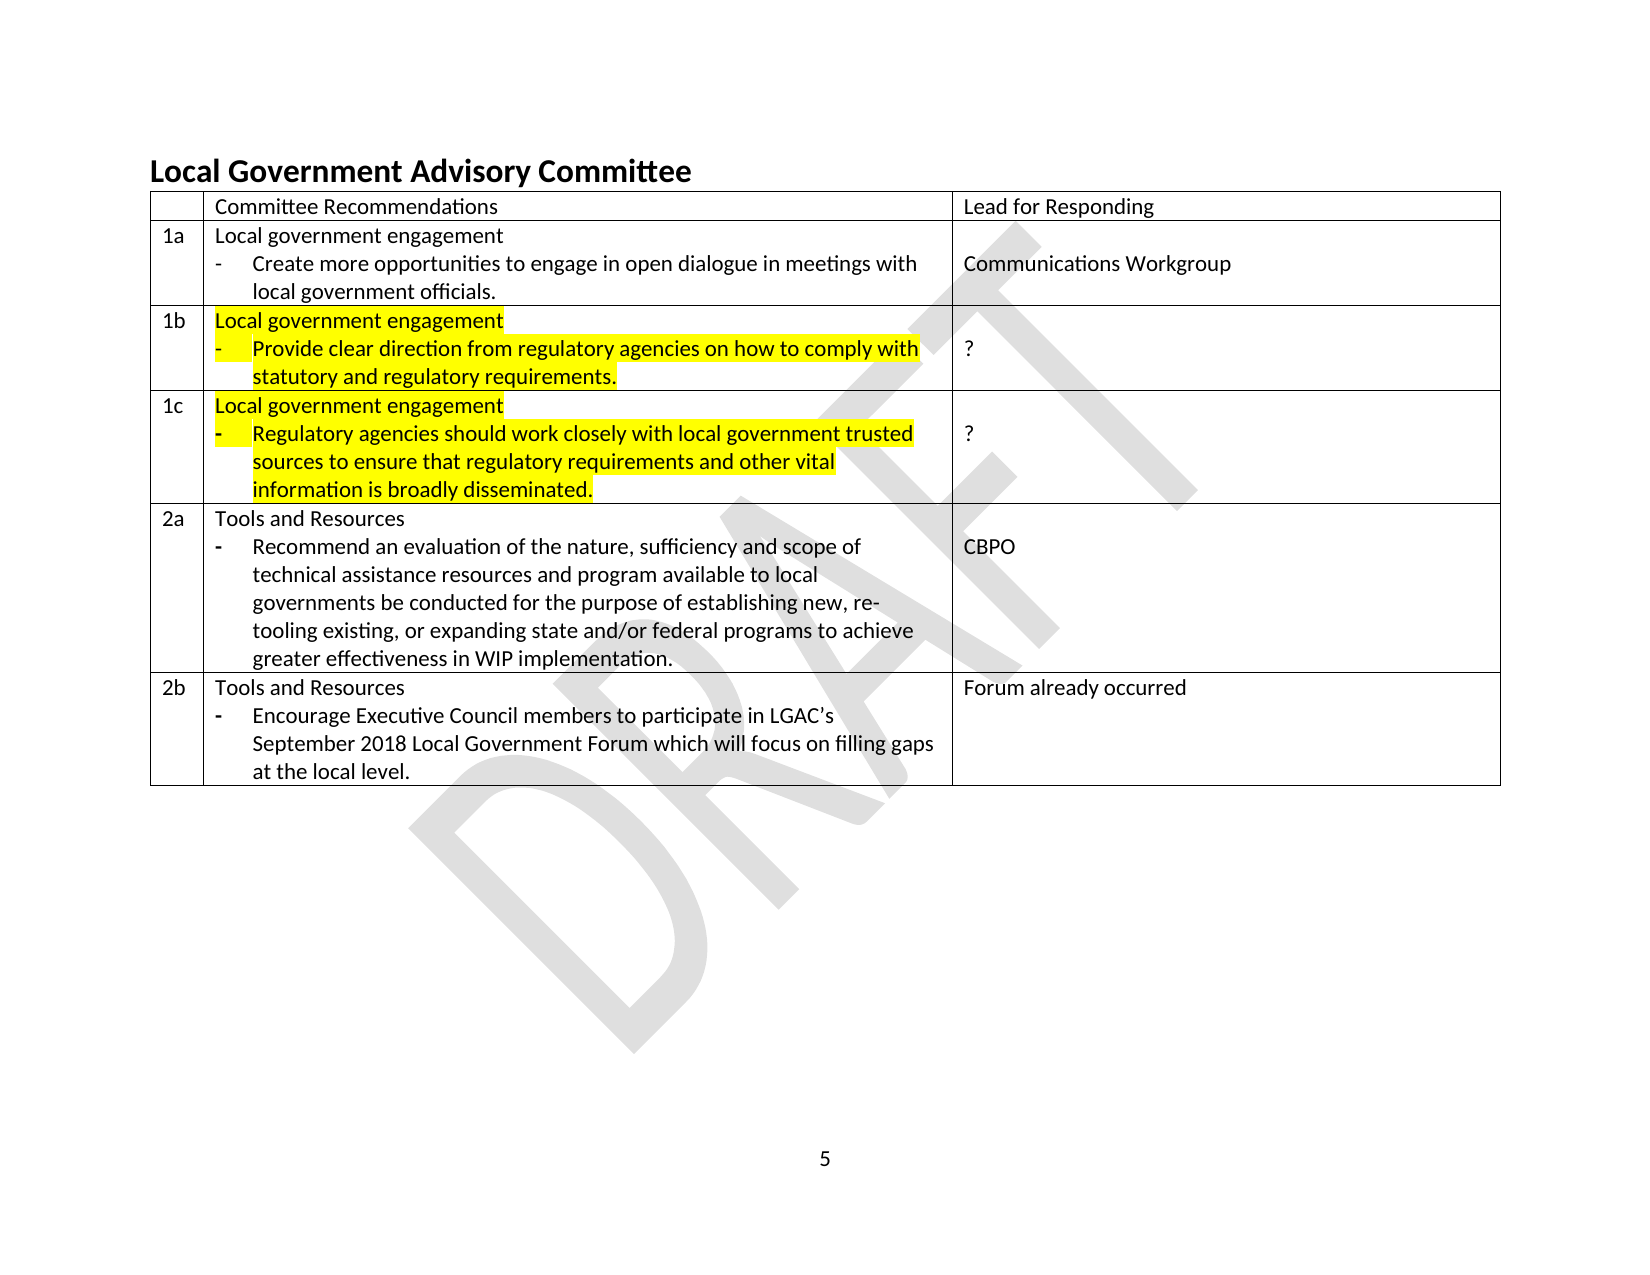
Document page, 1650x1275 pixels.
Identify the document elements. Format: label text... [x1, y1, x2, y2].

table_cell Forum already occurred [953, 673, 1500, 785]
table_header Committee Recommendations [204, 192, 952, 220]
table_cell 1b [151, 306, 203, 390]
table_cell 1c [151, 391, 203, 503]
table_cell Local government engagement Create more opportunities to engage in open dialogue in meetings with local government officials. [204, 221, 952, 305]
table_cell 2a [151, 504, 203, 672]
table_cell 1a [151, 221, 203, 305]
table_header Lead for Responding [953, 192, 1500, 220]
table_cell 2b [151, 673, 203, 785]
table_cell Communications Workgroup [953, 221, 1500, 305]
table_cell Local government engagement Regulatory agencies should work closely with local government trusted sources to ensure that regulatory requirements and other vital information is broadly disseminated. [504, 391, 952, 503]
table_cell ? [953, 391, 1500, 503]
table_header [151, 192, 203, 220]
table_cell Local government engagement Provide clear direction from regulatory agencies on how to comply with statutory and regulatory requirements. [504, 306, 952, 390]
table_cell Tools and Resources Encourage Executive Council members to participate in LGAC’s September 2018 Local Government Forum which will focus on filling gaps at the local level. [204, 673, 952, 785]
table_cell CBPO [953, 504, 1500, 672]
text Local Government Advisory Committee [150, 150, 1500, 191]
table_cell Tools and Resources Recommend an evaluation of the nature, sufficiency and scope of technical assistance resources and program available to local governments be conducted for the purpose of establishing new, re-tooling existing, or expanding state and/or federal programs to achieve greater effectiveness in WIP implementation. [204, 504, 952, 672]
table_cell ? [953, 306, 1500, 390]
